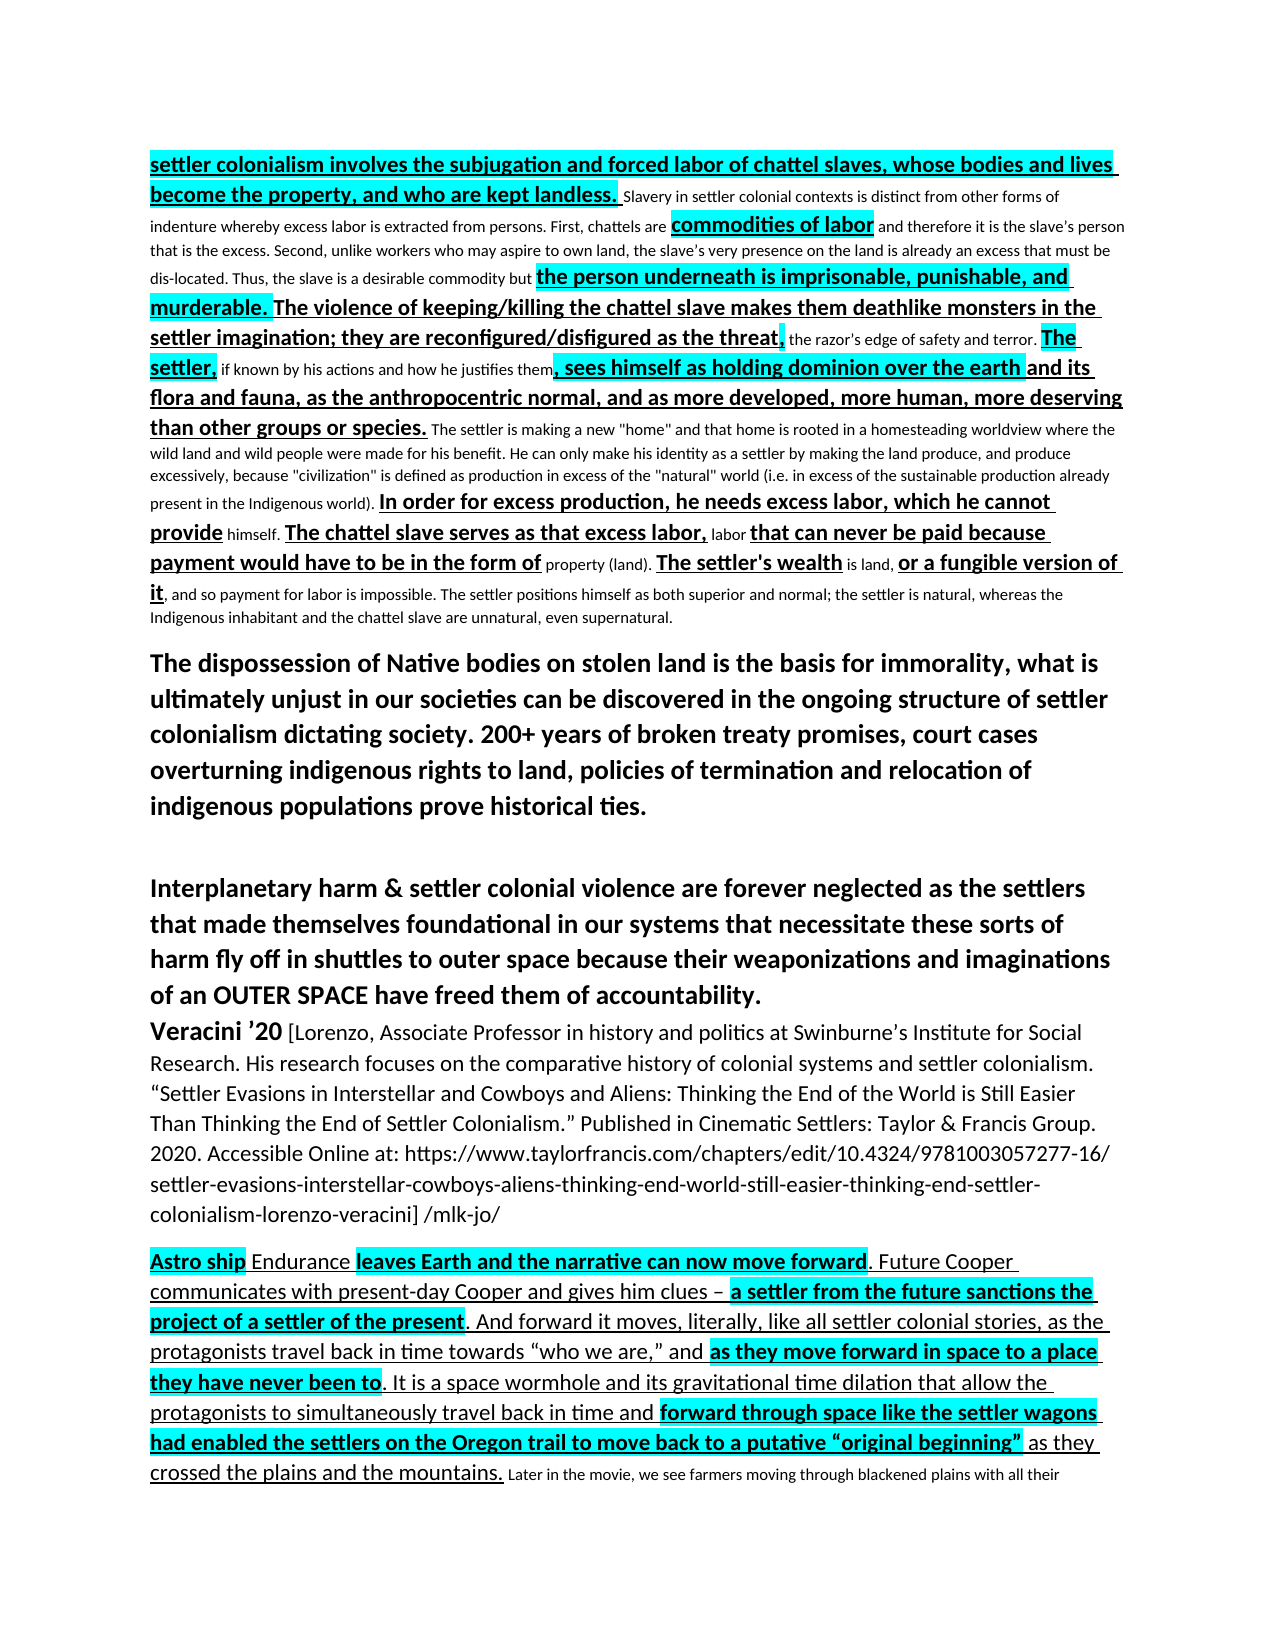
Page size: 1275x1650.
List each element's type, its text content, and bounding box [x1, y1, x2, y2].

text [150, 1247, 1125, 1486]
subtitle Interplanetary harm & settler colonial violence are forever neglected as the settlers that made themselves foundational in our systems that necessitate these sorts of harm fly off in shuttles to outer space because their weaponizations and imaginations of an OUTER SPACE have freed them of accountability. [150, 871, 1125, 1011]
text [150, 150, 1125, 628]
text Veracini ’20 [Lorenzo, Associate Professor in history and politics at Swinburne’s Institute for Social Research. His research focuses on the comparative history of colonial systems and settler colonialism. “Settler Evasions in Interstellar and Cowboys and Aliens: Thinking the End of the World is Still Easier Than Thinking the End of Settler Colonialism.” Published in Cinematic Settlers: Taylor & Francis Group. 2020. Accessible Online at: https://www.taylorfrancis.com/chapters/edit/10.4324/9781003057277-16/settler-evasions-interstellar-cowboys-aliens-thinking-end-world-still-easier-thinking-end-settler-colonialism-lorenzo-veracini] /mlk-jo/ [150, 1014, 1125, 1228]
subtitle The dispossession of Native bodies on stolen land is the basis for immorality, what is ultimately unjust in our societies can be discovered in the ongoing structure of settler colonialism dictating society. 200+ years of broken treaty promises, court cases overturning indigenous rights to land, policies of termination and relocation of indigenous populations prove historical ties. [150, 646, 1125, 822]
